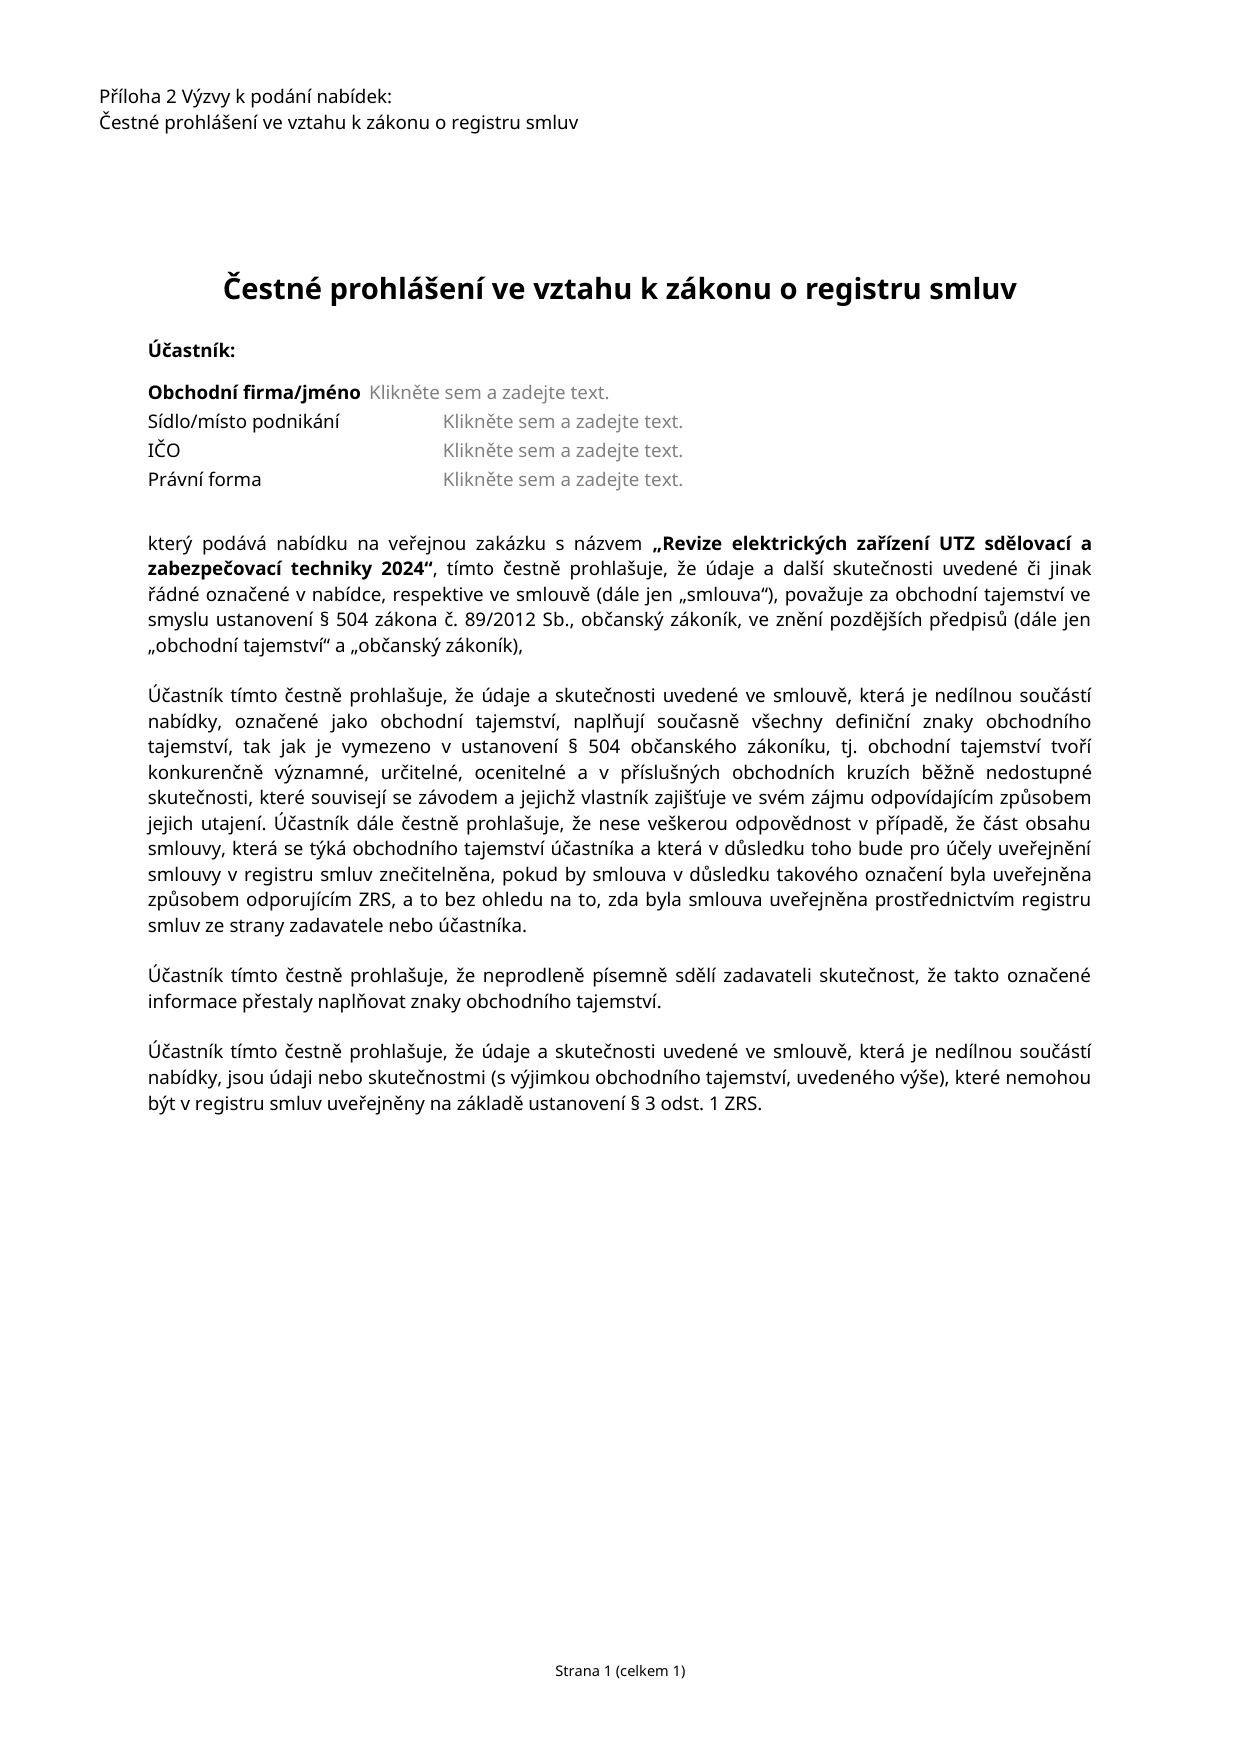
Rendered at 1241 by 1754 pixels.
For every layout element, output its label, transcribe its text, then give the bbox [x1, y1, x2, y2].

text který podává nabídku na veřejnou zakázku s názvem „Revize elektrických zařízení UTZ sdělovací a zabezpečovací techniky 2024“, tímto čestně prohlašuje, že údaje a další skutečnosti uvedené či jinak řádné označené v nabídce, respektive ve smlouvě (dále jen „smlouva“), považuje za obchodní tajemství ve smyslu ustanovení § 504 zákona č. 89/2012 Sb., občanský zákoník, ve znění pozdějších předpisů (dále jen „obchodní tajemství“ a „občanský zákoník), [148, 530, 1093, 658]
text Účastník tímto čestně prohlašuje, že údaje a skutečnosti uvedené ve smlouvě, která je nedílnou součástí nabídky, jsou údaji nebo skutečnostmi (s výjimkou obchodního tajemství, uvedeného výše), které nemohou být v registru smluv uveřejněny na základě ustanovení § 3 odst. 1 ZRS. [148, 1039, 1093, 1115]
text IČO [148, 434, 1093, 463]
text Účastník tímto čestně prohlašuje, že neprodleně písemně sdělí zadavateli skutečnost, že takto označené informace přestaly naplňovat znaky obchodního tajemství. [148, 963, 1093, 1014]
text Sídlo/místo podnikání [148, 405, 1093, 434]
text Obchodní firma/jméno [148, 376, 1093, 405]
text Účastník: [148, 333, 1093, 364]
text Právní forma [148, 463, 1093, 492]
text Účastník tímto čestně prohlašuje, že údaje a skutečnosti uvedené ve smlouvě, která je nedílnou součástí nabídky, označené jako obchodní tajemství, naplňují současně všechny definiční znaky obchodního tajemství, tak jak je vymezeno v ustanovení § 504 občanského zákoníku, tj. obchodní tajemství tvoří konkurenčně významné, určitelné, ocenitelné a v příslušných obchodních kruzích běžně nedostupné skutečnosti, které souvisejí se závodem a jejichž vlastník zajišťuje ve svém zájmu odpovídajícím způsobem jejich utajení. Účastník dále čestně prohlašuje, že nese veškerou odpovědnost v případě, že část obsahu smlouvy, která se týká obchodního tajemství účastníka a která v důsledku toho bude pro účely uveřejnění smlouvy v registru smluv znečitelněna, pokud by smlouva v důsledku takového označení byla uveřejněna způsobem odporujícím ZRS, a to bez ohledu na to, zda byla smlouva uveřejněna prostřednictvím registru smluv ze strany zadavatele nebo účastníka. [148, 683, 1093, 938]
title Čestné prohlášení ve vztahu k zákonu o registru smluv [148, 268, 1093, 308]
